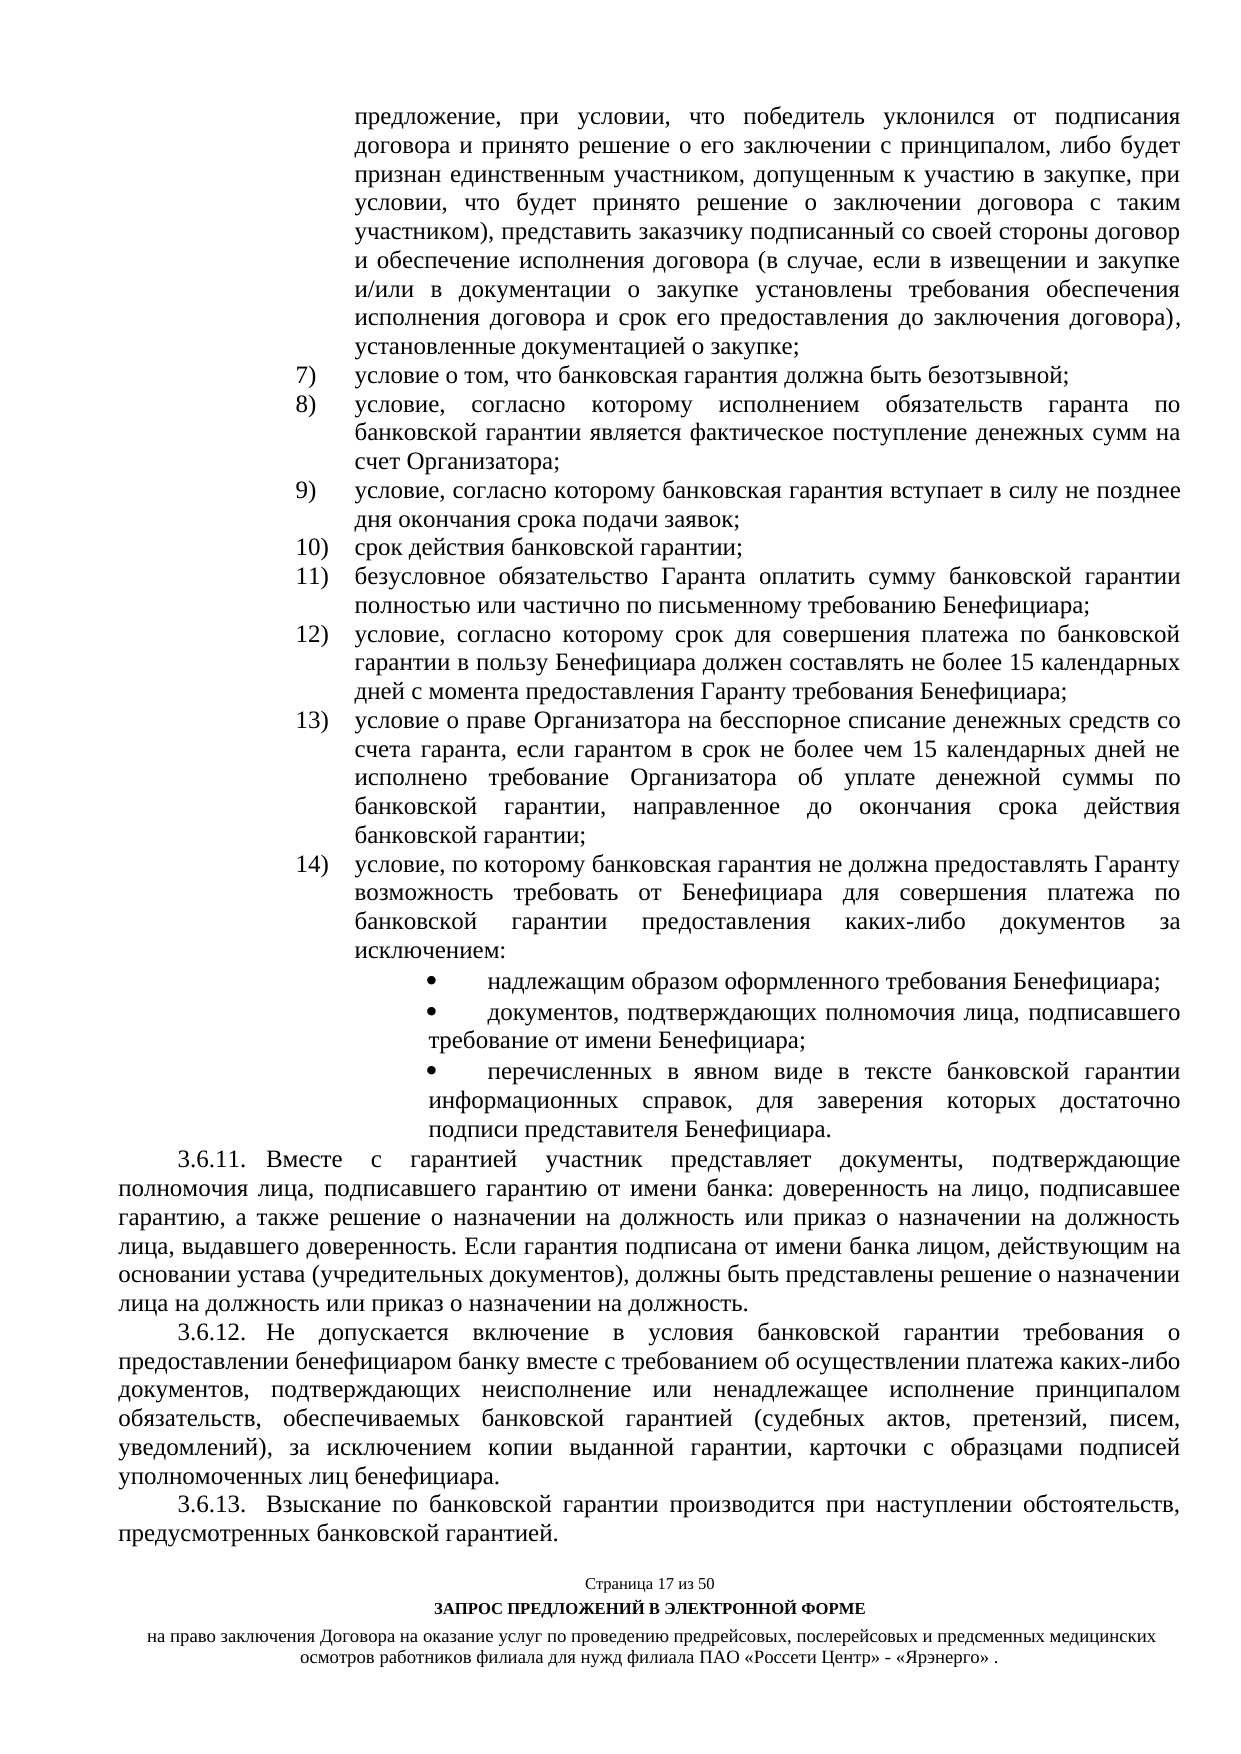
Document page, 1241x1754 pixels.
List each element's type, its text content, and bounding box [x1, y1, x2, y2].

list срок действия банковской гарантии; [295, 532, 1181, 561]
subtitle Вместе с гарантией участник представляет документы, подтверждающие полномочия лица, подписавшего гарантию от имени банка: доверенность на лицо, подписавшее гарантию, а также решение о назначении на должность или приказ о назначении на должность лица, выдавшего доверенность. Если гарантия подписана от имени банка лицом, действующим на основании устава (учредительных документов), должны быть представлены решение о назначении лица на должность или приказ о назначении на должность. [118, 1144, 1181, 1317]
list перечисленных в явном виде в тексте банковской гарантии информационных справок, для заверения которых достаточно подписи представителя Бенефициара. [427, 1056, 1181, 1142]
list условие, согласно которому срок для совершения платежа по банковской гарантии в пользу Бенефициара должен составлять не более 15 календарных дней с момента предоставления Гаранту требования Бенефициара; [295, 619, 1181, 705]
list документов, подтверждающих полномочия лица, подписавшего требование от имени Бенефициара; [427, 997, 1181, 1054]
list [295, 101, 1181, 360]
list условие, согласно которому исполнением обязательств гаранта по банковской гарантии является фактическое поступление денежных сумм на счет Организатора; [295, 389, 1181, 475]
subtitle Взыскание по банковской гарантии производится при наступлении обстоятельств, предусмотренных банковской гарантией. [118, 1489, 1181, 1547]
list условие о праве Организатора на бесспорное списание денежных средств со счета гаранта, если гарантом в срок не более чем 15 календарных дней не исполнено требование Организатора об уплате денежной суммы по банковской гарантии, направленное до окончания срока действия банковской гарантии; [295, 705, 1181, 849]
list условие, по которому банковская гарантия не должна предоставлять Гаранту возможность требовать от Бенефициара для совершения платежа по банковской гарантии предоставления каких-либо документов за исключением: [295, 849, 1181, 964]
list условие, согласно которому банковская гарантия вступает в силу не позднее дня окончания срока подачи заявок; [295, 475, 1181, 532]
subtitle Не допускается включение в условия банковской гарантии требования о предоставлении бенефициаром банку вместе с требованием об осуществлении платежа каких-либо документов, подтверждающих неисполнение или ненадлежащее исполнение принципалом обязательств, обеспечиваемых банковской гарантией (судебных актов, претензий, писем, уведомлений), за исключением копии выданной гарантии, карточки с образцами подписей уполномоченных лиц бенефициара. [118, 1317, 1181, 1489]
list надлежащим образом оформленного требования Бенефициара; [427, 966, 1181, 994]
list безусловное обязательство Гаранта оплатить сумму банковской гарантии полностью или частично по письменному требованию Бенефициара; [295, 561, 1181, 619]
list условие о том, что банковская гарантия должна быть безотзывной; [295, 360, 1181, 389]
